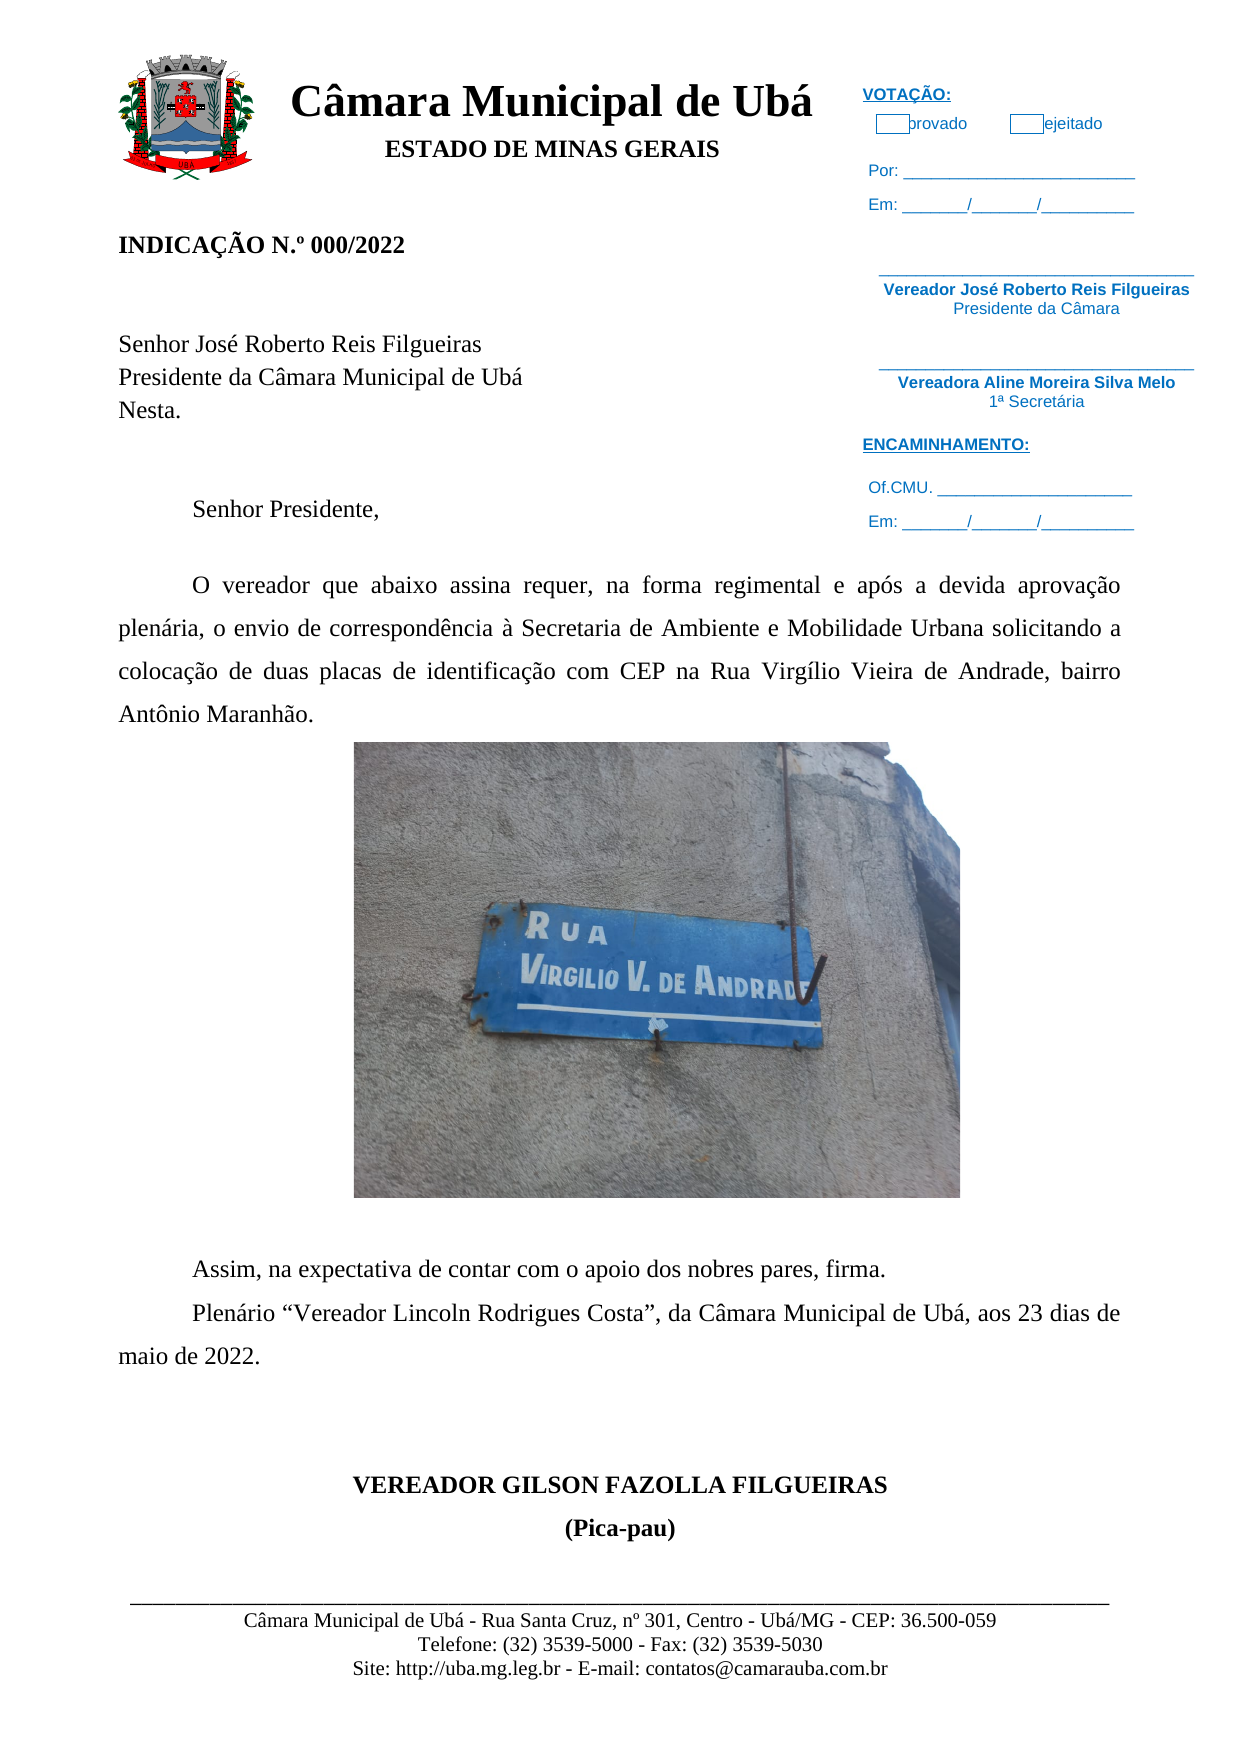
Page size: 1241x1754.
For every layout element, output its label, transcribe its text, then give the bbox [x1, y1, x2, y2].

text Senhor José Roberto Reis Filgueiras [118, 329, 1122, 358]
text INDICAÇÃO N.º 000/2022 [118, 230, 1122, 258]
text Presidente da Câmara Municipal de Ubá [118, 362, 1122, 391]
text (Pica-pau) [118, 1513, 1122, 1542]
text VEREADOR GILSON FAZOLLA FILGUEIRAS [118, 1470, 1122, 1499]
text Nesta. [118, 395, 1122, 424]
text Senhor Presidente, [118, 494, 1122, 523]
picture [353, 742, 961, 1198]
text O vereador que abaixo assina requer, na forma regimental e após a devida aprovação plenária, o envio de correspondência à Secretaria de Ambiente e Mobilidade Urbana solicitando a colocação de duas placas de identificação com CEP na Rua Virgílio Vieira de Andrade, bairro Antônio Maranhão. [118, 570, 1122, 728]
text Assim, na expectativa de contar com o apoio dos nobres pares, firma. [118, 1254, 1122, 1283]
text Plenário “Vereador Lincoln Rodrigues Costa”, da Câmara Municipal de Ubá, aos 23 dias de maio de 2022. [118, 1298, 1122, 1369]
